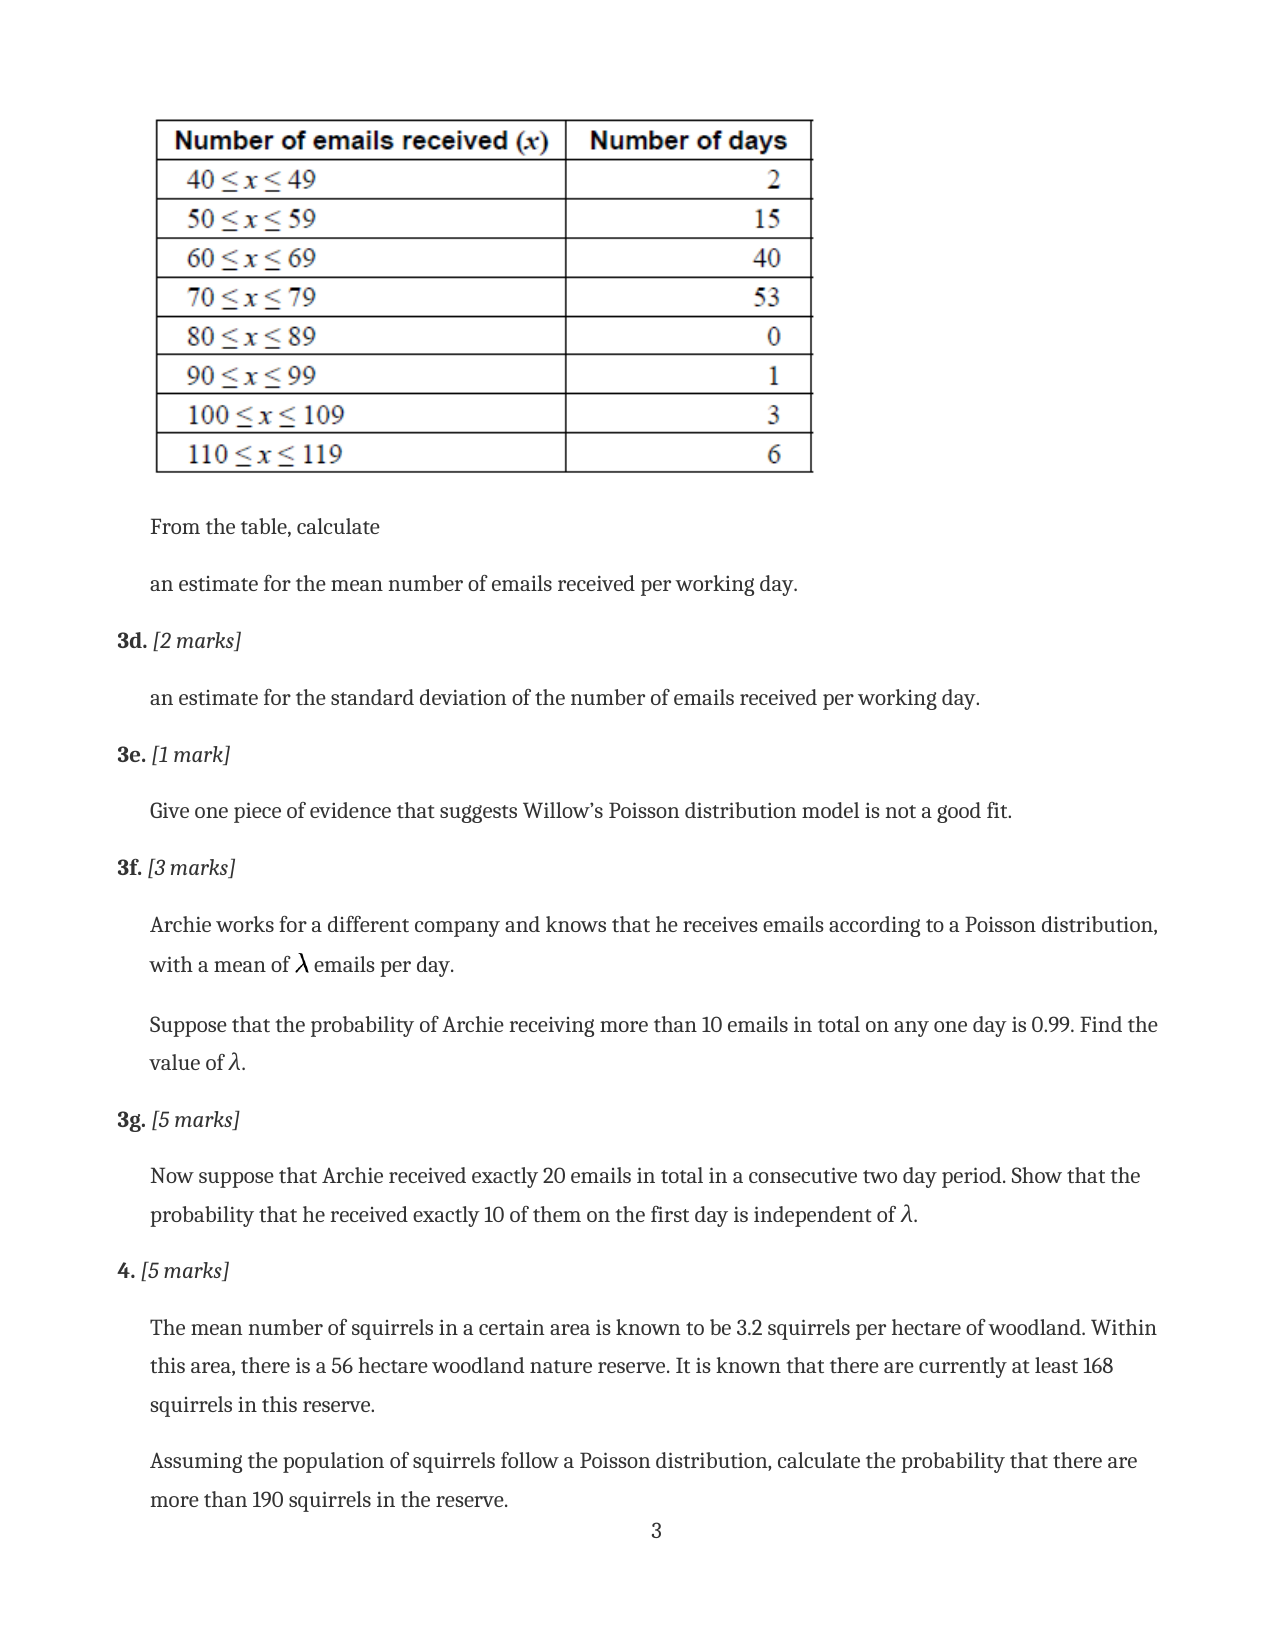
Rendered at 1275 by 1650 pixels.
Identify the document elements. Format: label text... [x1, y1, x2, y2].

text Now suppose that Archie received exactly 20 emails in total in a consecutive two day period. Show that the probability that he received exactly 10 of them on the first day is independent of λ. [150, 1163, 1162, 1228]
picture [150, 112, 823, 484]
text From the table, calculate [150, 514, 1162, 540]
text an estimate for the mean number of emails received per working day. [150, 571, 1162, 597]
text The mean number of squirrels in a certain area is known to be 3.2 squirrels per hectare of woodland. Within this area, there is a 56 hectare woodland nature reserve. It is known that there are currently at least 168 squirrels in this reserve. [150, 1315, 1162, 1418]
text 4. [5 marks] [112, 1258, 1162, 1284]
text Archie works for a different company and knows that he receives emails according to a Poisson distribution, with a mean of emails per day. [150, 912, 1162, 981]
text 3e. [1 mark] [112, 741, 1162, 768]
text an estimate for the standard deviation of the number of emails received per working day. [150, 684, 1162, 711]
text 3d. [2 marks] [112, 628, 1162, 654]
text Assuming the population of squirrels follow a Poisson distribution, calculate the probability that there are more than 190 squirrels in the reserve. [150, 1448, 1162, 1513]
text Give one piece of evidence that suggests Willow’s Poisson distribution model is not a good fit. [150, 798, 1162, 824]
text Suppose that the probability of Archie receiving more than 10 emails in total on any one day is 0.99. Find the value of λ. [150, 1011, 1162, 1076]
text 3f. [3 marks] [112, 855, 1162, 881]
text 3g. [5 marks] [112, 1106, 1162, 1133]
picture [294, 950, 309, 976]
